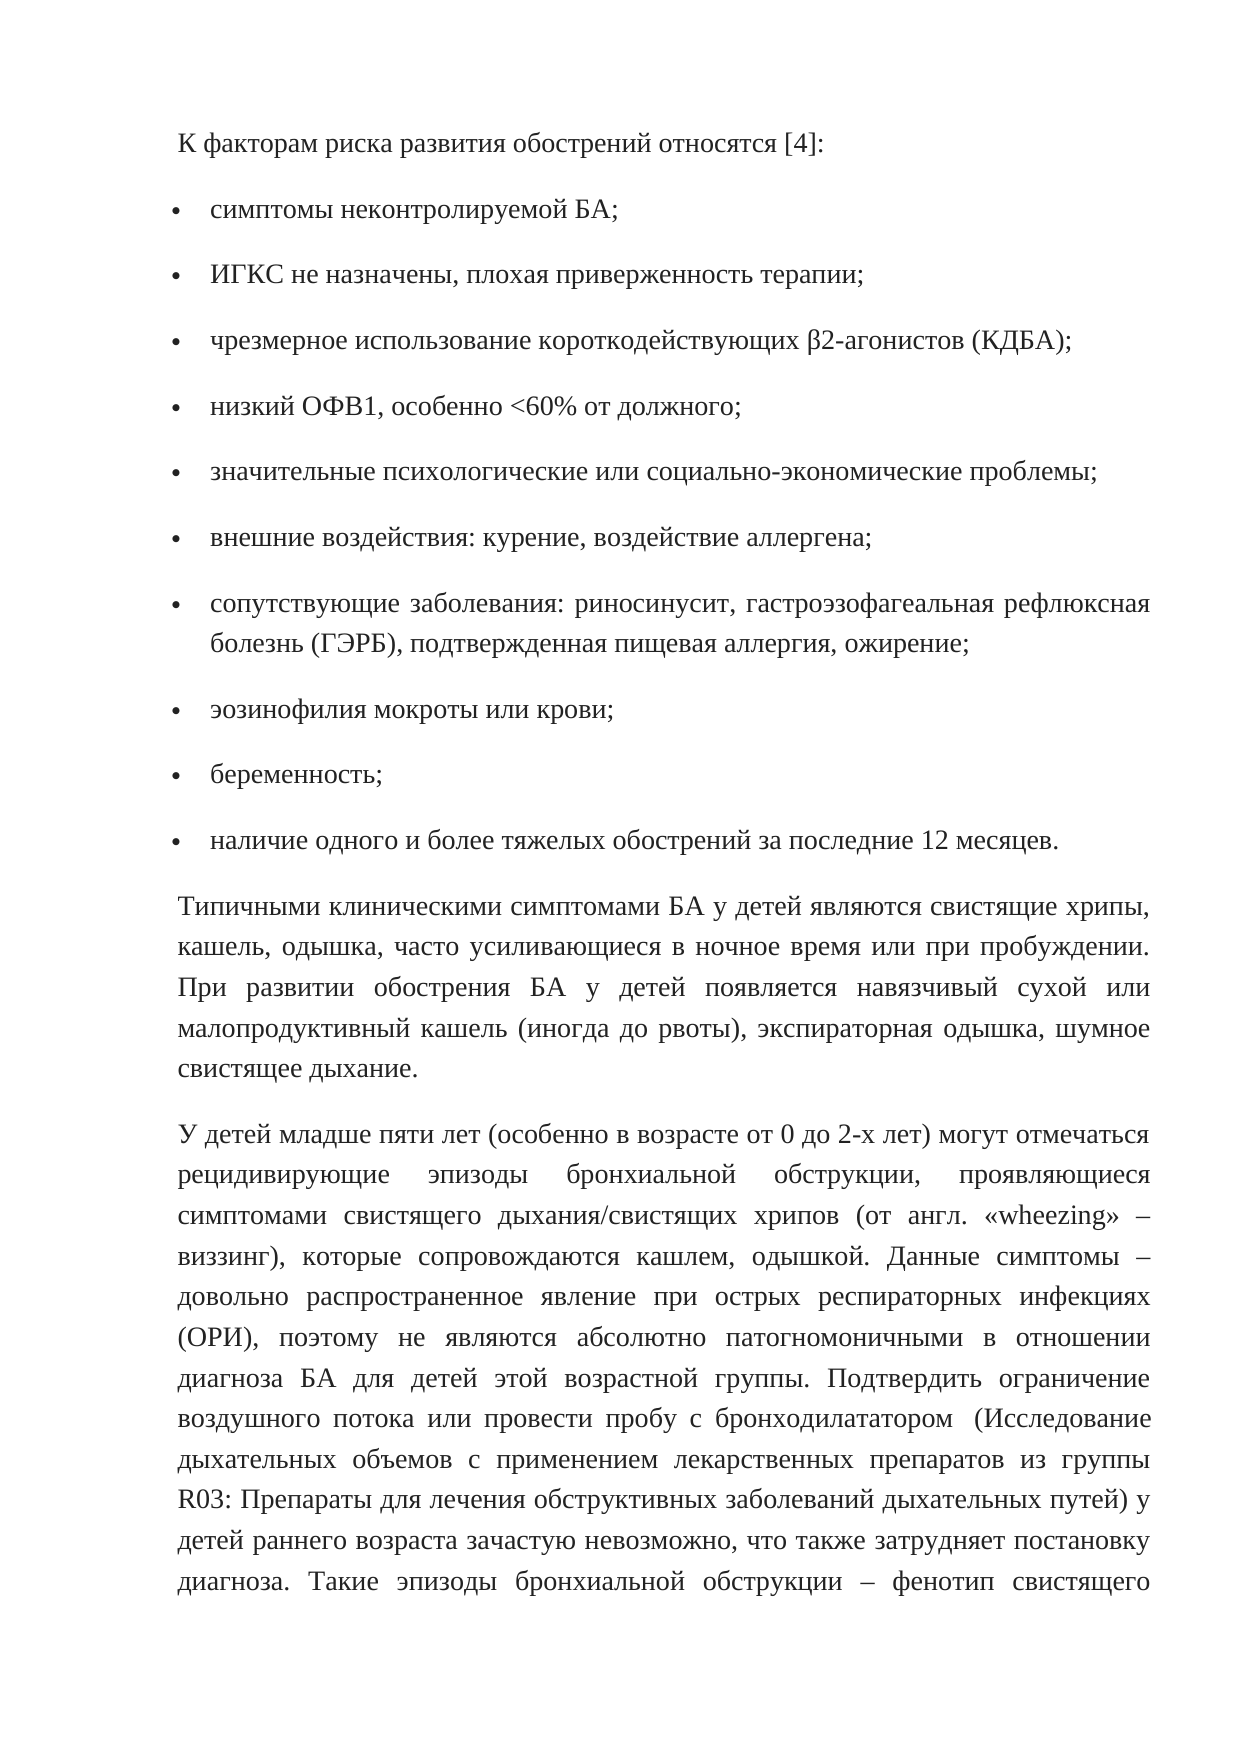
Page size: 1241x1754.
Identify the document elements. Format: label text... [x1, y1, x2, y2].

list сопутствующие заболевания: риносинусит, гастроэзофагеальная рефлюксная болезнь (ГЭРБ), подтвержденная пищевая аллергия, ожирение; [172, 577, 1152, 659]
list значительные психологические или социально-экономические проблемы; [172, 446, 1152, 487]
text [177, 1109, 1152, 1596]
list наличие одного и более тяжелых обострений за последние 12 месяцев. [172, 815, 1152, 856]
list внешние воздействия: курение, воздействие аллергена; [172, 512, 1152, 552]
list ИГКС не назначены, плохая приверженность терапии; [172, 249, 1152, 290]
list низкий ОФВ1, особенно <60% от должного; [172, 381, 1152, 421]
list чрезмерное использование короткодействующих β2-агонистов (КДБА); [172, 315, 1152, 356]
list беременность; [172, 749, 1152, 790]
text Типичными клиническими симптомами БА у детей являются свистящие хрипы, кашель, одышка, часто усиливающиеся в ночное время или при пробуждении. При развитии обострения БА у детей появляется навязчивый сухой или малопродуктивный кашель (иногда до рвоты), экспираторная одышка, шумное свистящее дыхание. [177, 881, 1152, 1084]
text К факторам риска развития обострений относятся [4]: [177, 118, 1152, 159]
list эозинофилия мокроты или крови; [172, 684, 1152, 724]
list симптомы неконтролируемой БА; [172, 184, 1152, 224]
